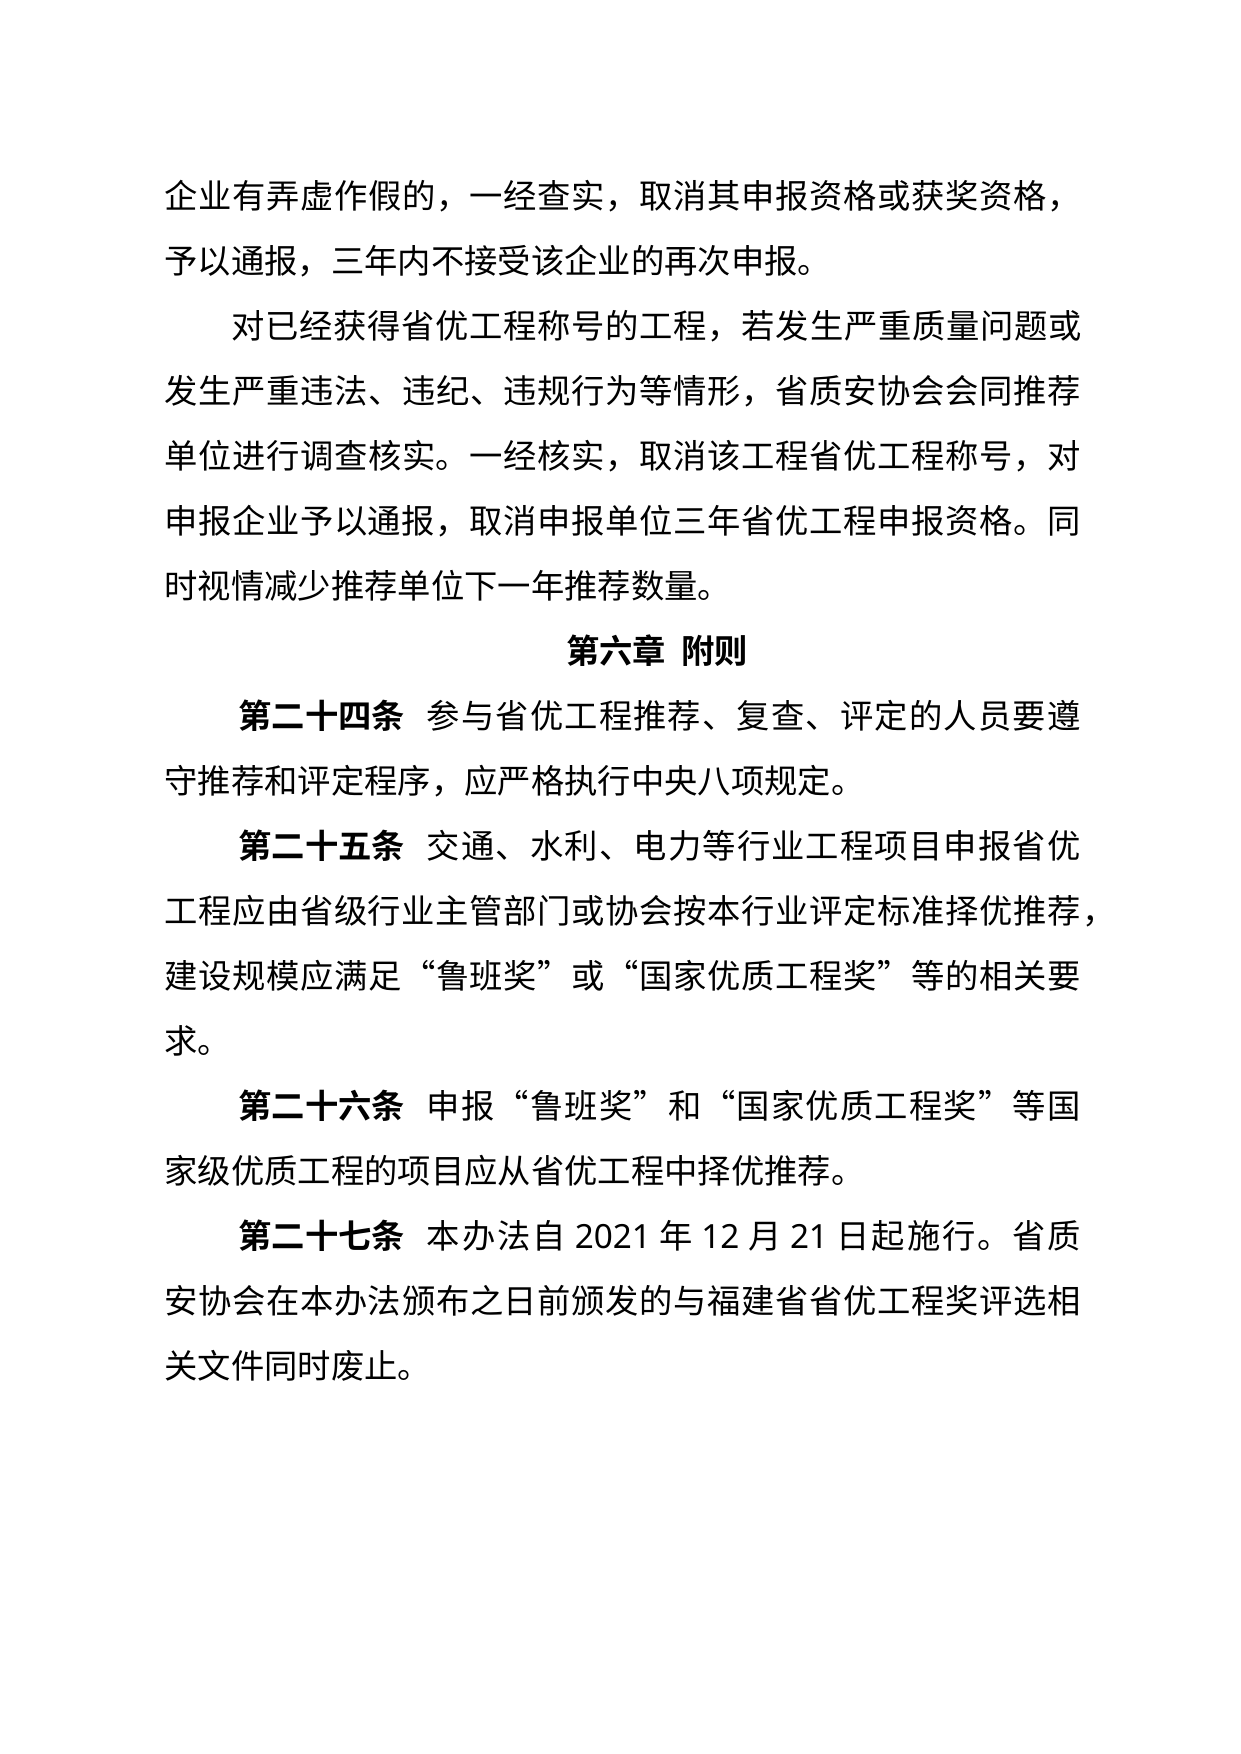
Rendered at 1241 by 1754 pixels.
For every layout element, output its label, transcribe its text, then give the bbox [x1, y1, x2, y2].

list 交通、水利、电力等行业工程项目申报省优工程应由省级行业主管部门或协会按本行业评定标准择优推荐，建设规模应满足“鲁班奖”或“国家优质工程奖”等的相关要求。 [164, 812, 1082, 1072]
list 本办法自2021年12月21日起施行。省质安协会在本办法颁布之日前颁发的与福建省省优工程奖评选相关文件同时废止。 [164, 1202, 1082, 1397]
list 参与省优工程推荐、复查、评定的人员要遵守推荐和评定程序，应严格执行中央八项规定。 [164, 682, 1082, 812]
text 对已经获得省优工程称号的工程，若发生严重质量问题或发生严重违法、违纪、违规行为等情形，省质安协会会同推荐单位进行调查核实。一经核实，取消该工程省优工程称号，对申报企业予以通报，取消申报单位三年省优工程申报资格。同时视情减少推荐单位下一年推荐数量。 [164, 292, 1082, 617]
list 申报“鲁班奖”和“国家优质工程奖”等国家级优质工程的项目应从省优工程中择优推荐。 [164, 1072, 1082, 1202]
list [164, 162, 1082, 292]
text 第六章 附则 [164, 617, 1082, 682]
